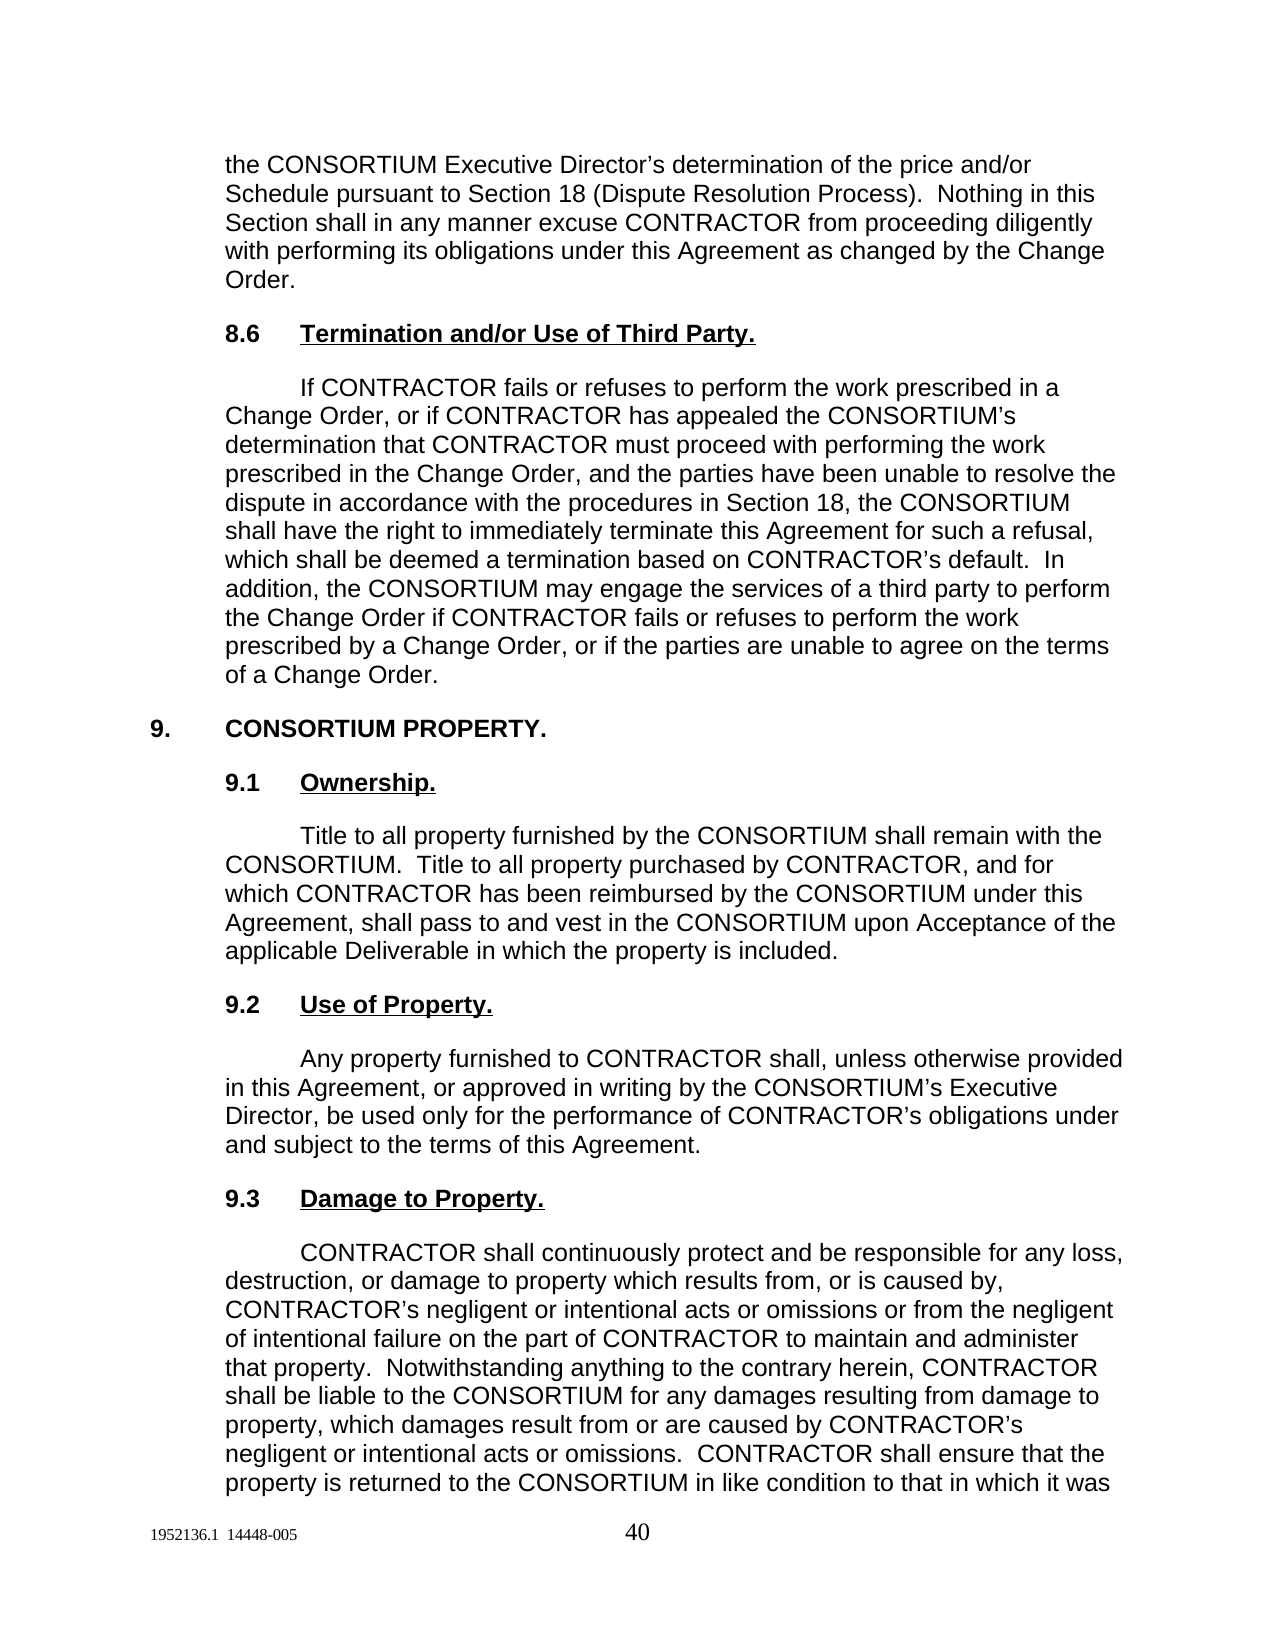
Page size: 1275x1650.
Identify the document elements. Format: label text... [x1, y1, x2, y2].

text Any property furnished to CONTRACTOR shall, unless otherwise provided in this Agreement, or approved in writing by the CONSORTIUM’s Executive Director, be used only for the performance of CONTRACTOR’s obligations under and subject to the terms of this Agreement. [225, 1044, 1125, 1159]
text Damage to Property. [225, 1184, 1125, 1212]
text CONSORTIUM PROPERTY. [150, 714, 1125, 742]
text If CONTRACTOR fails or refuses to perform the work prescribed in a Change Order, or if CONTRACTOR has appealed the CONSORTIUM’s determination that CONTRACTOR must proceed with performing the work prescribed in the Change Order, and the parties have been unable to resolve the dispute in accordance with the procedures in Section 18, the CONSORTIUM shall have the right to immediately terminate this Agreement for such a refusal, which shall be deemed a termination based on CONTRACTOR’s default. In addition, the CONSORTIUM may engage the services of a third party to perform the Change Order if CONTRACTOR fails or refuses to perform the work prescribed by a Change Order, or if the parties are unable to agree on the terms of a Change Order. [225, 372, 1125, 689]
text Use of Property. [225, 990, 1125, 1019]
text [225, 150, 1125, 294]
text Termination and/or Use of Third Party. [225, 319, 1125, 347]
text Ownership. [225, 767, 1125, 796]
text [225, 1237, 1125, 1496]
text Title to all property furnished by the CONSORTIUM shall remain with the CONSORTIUM. Title to all property purchased by CONTRACTOR, and for which CONTRACTOR has been reimbursed by the CONSORTIUM under this Agreement, shall pass to and vest in the CONSORTIUM upon Acceptance of the applicable Deliverable in which the property is included. [225, 821, 1125, 965]
